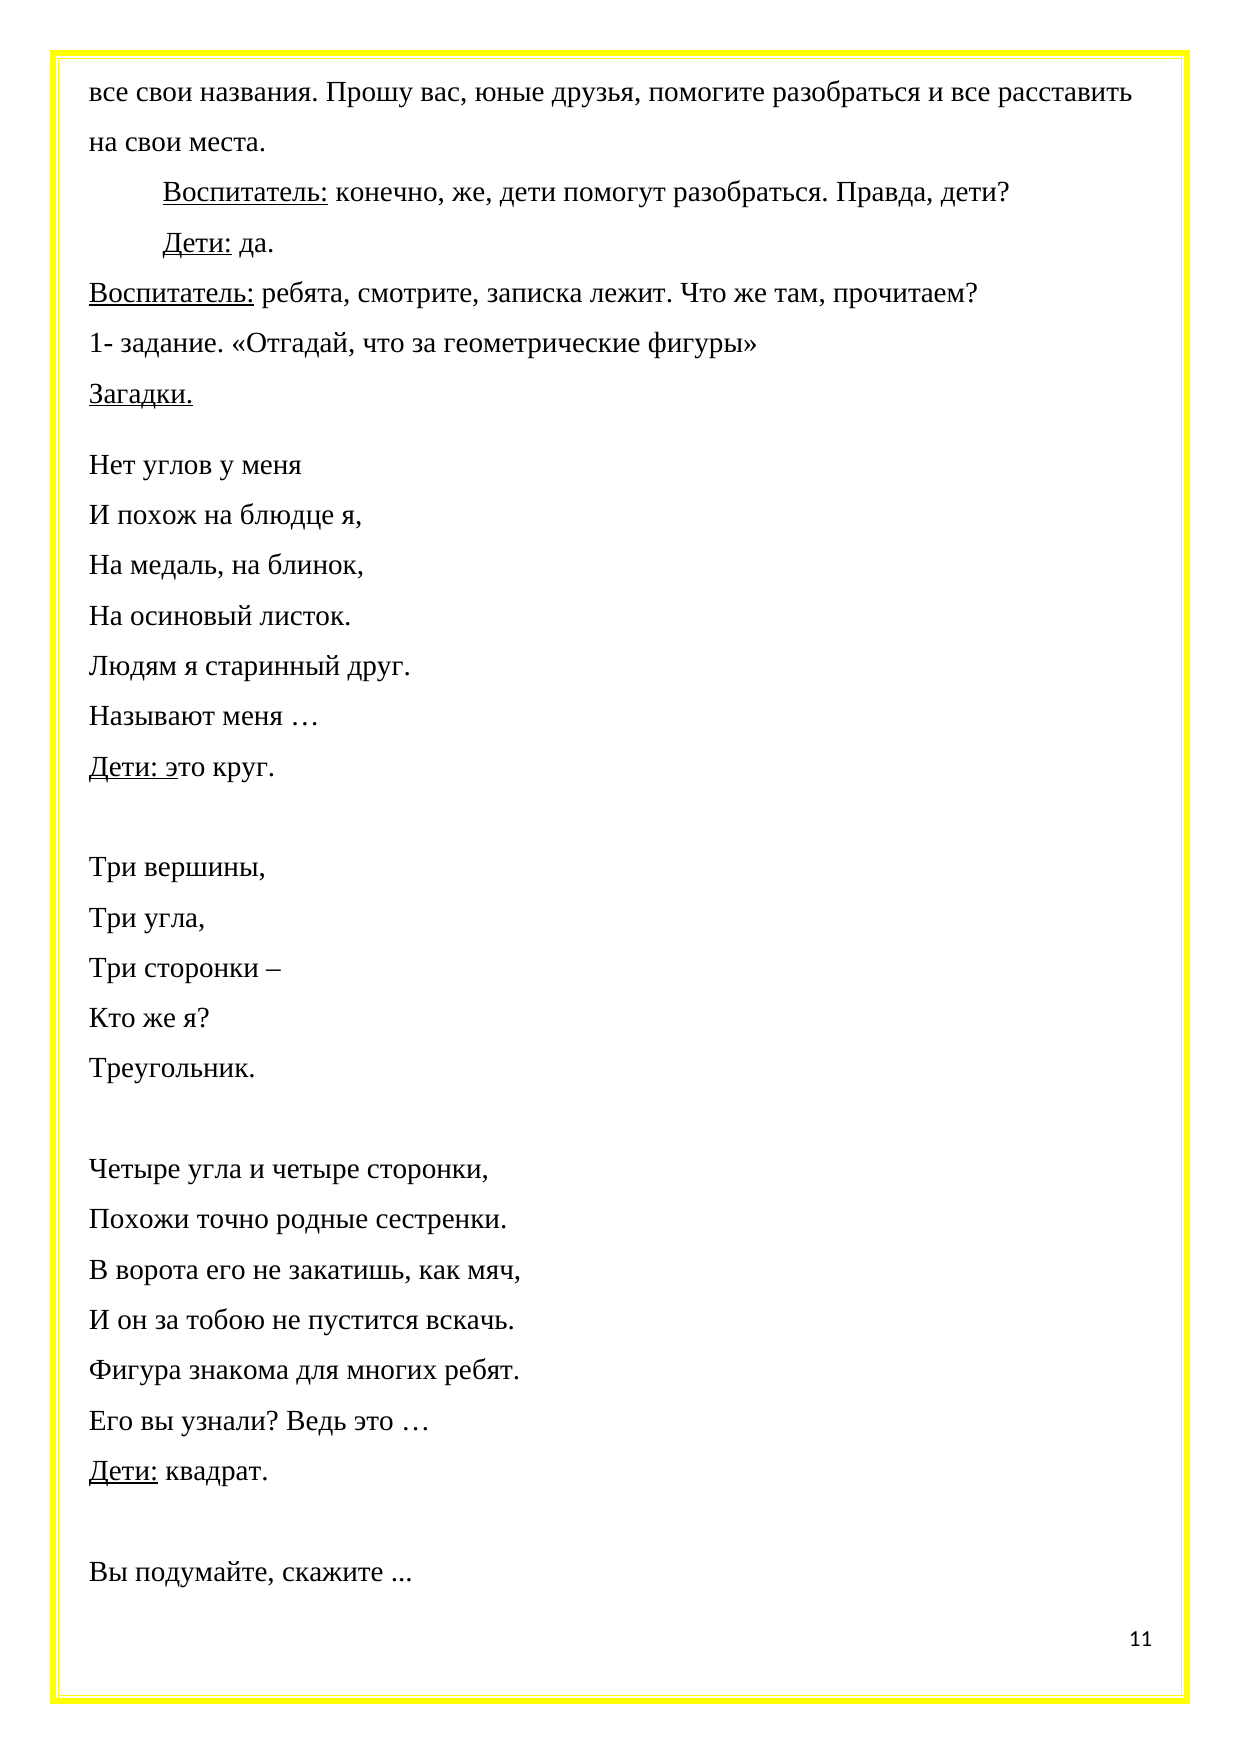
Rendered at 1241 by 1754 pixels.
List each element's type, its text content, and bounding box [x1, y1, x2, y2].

text Дети: да. Воспитатель: ребята, смотрите, записка лежит. Что же там, прочитаем? 1- задание. «Отгадай, что за геометрические фигуры» [89, 225, 1152, 359]
text Воспитатель: конечно, же, дети помогут разобраться. Правда, дети? [89, 174, 1152, 208]
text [89, 74, 1152, 158]
text Загадки. [89, 376, 1152, 409]
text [89, 447, 1152, 1587]
